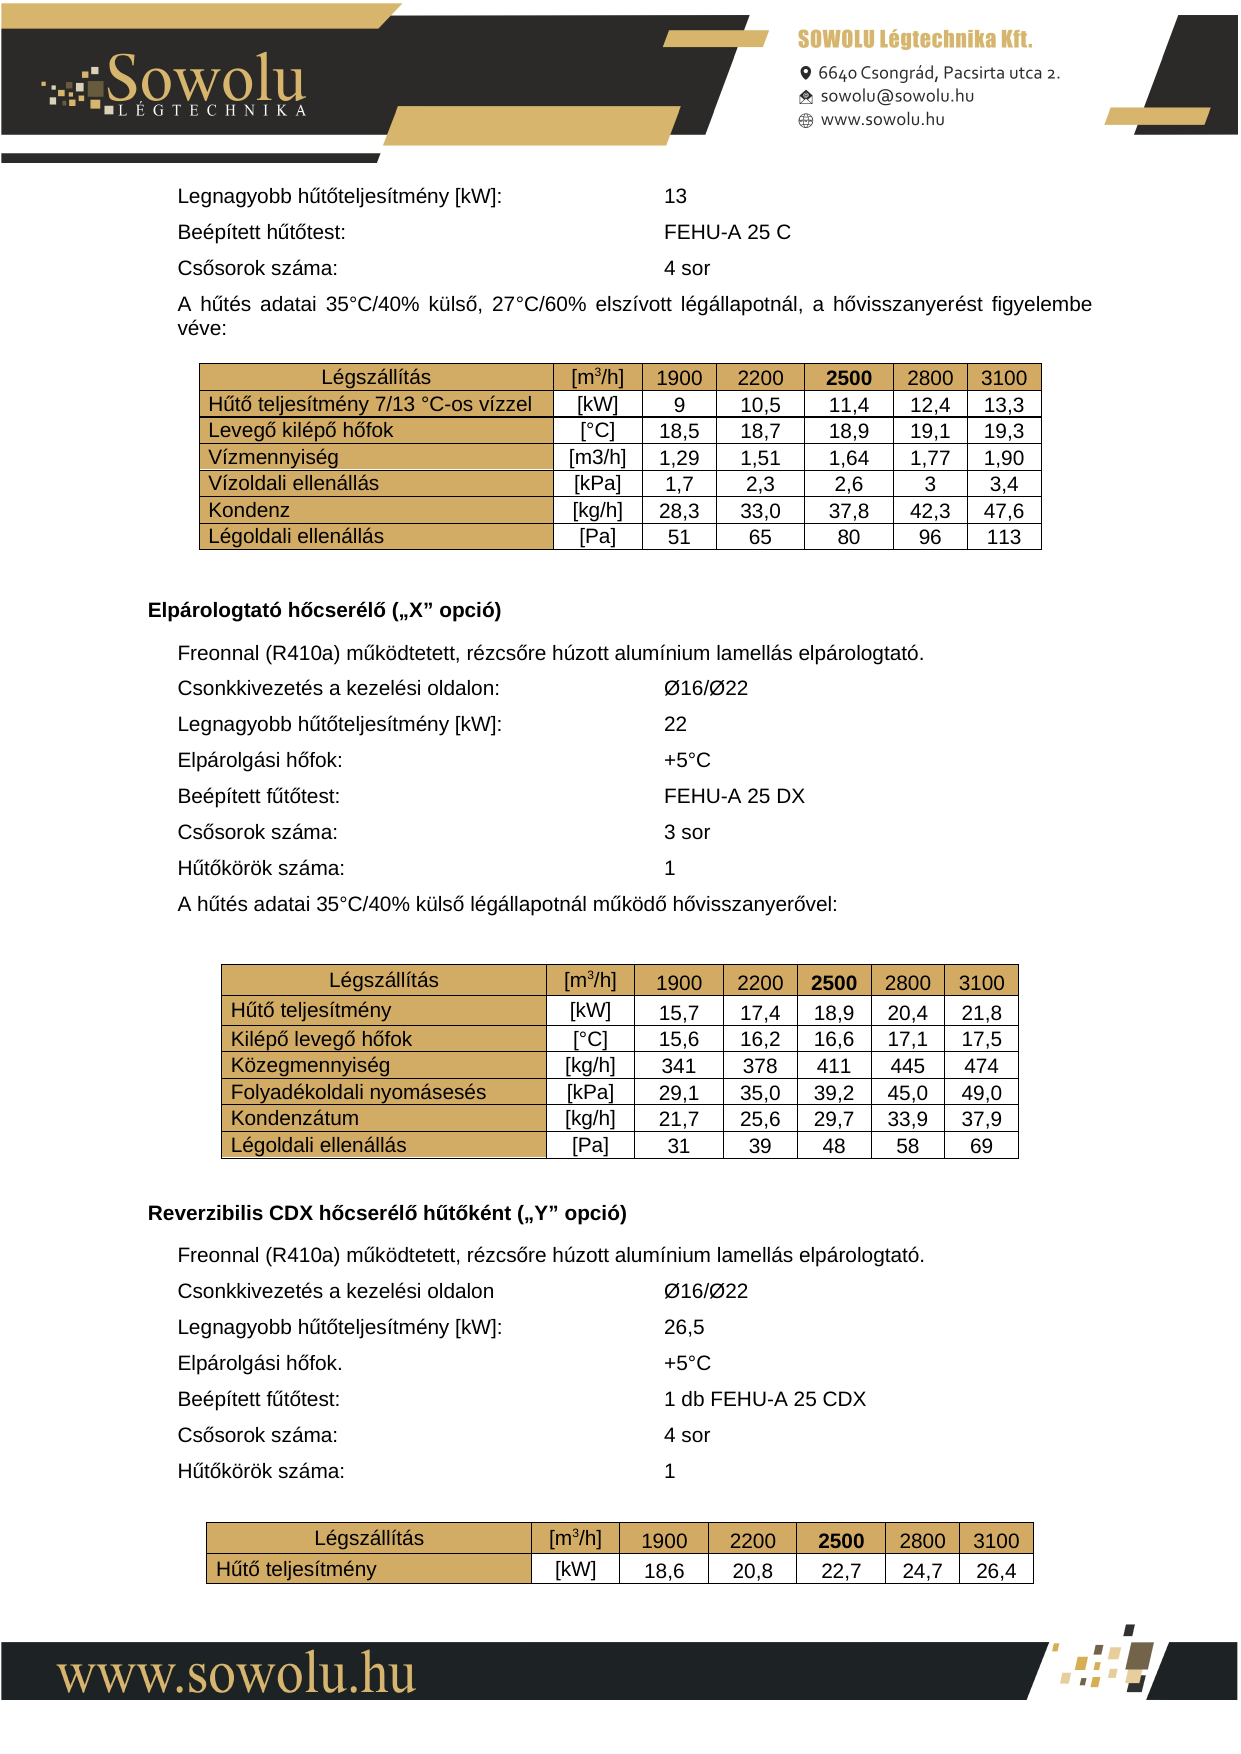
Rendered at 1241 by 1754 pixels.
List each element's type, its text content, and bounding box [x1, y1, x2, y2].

table_cell [kg/h] [547, 1052, 634, 1078]
text Beépített hűtőtest: FEHU-A 25 C [177, 219, 1093, 243]
text Elpárologtató hőcserélő („X” opció) [148, 598, 1093, 622]
text Csonkkivezetés a kezelési oldalon: Ø16/Ø22 [177, 676, 1093, 700]
text Legnagyobb hűtőteljesítmény [kW]: 22 [177, 712, 1093, 736]
table_cell 42,3 [894, 497, 967, 523]
table_cell 9 [643, 391, 716, 416]
table_cell 31 [635, 1132, 723, 1157]
text Hűtőkörök száma: 1 [177, 856, 1093, 880]
table_cell 48 [798, 1132, 871, 1157]
table_cell 47,6 [968, 497, 1041, 523]
table_cell 37,9 [945, 1105, 1018, 1131]
table_cell Levegő kilépő hőfok [200, 418, 553, 443]
table_cell Kondenzátum [222, 1105, 546, 1131]
table_cell Hűtő teljesítmény [222, 996, 546, 1025]
table_cell Kondenz [200, 497, 553, 523]
table_cell 16,2 [724, 1026, 797, 1051]
table_cell 18,6 [620, 1554, 708, 1583]
table_header 2500 [805, 364, 893, 390]
picture [0, 1624, 1236, 1700]
table_cell 3,4 [968, 471, 1041, 496]
picture [0, 3, 1238, 163]
table_cell 58 [872, 1132, 944, 1157]
table_header 2500 [797, 1523, 885, 1553]
table_cell 29,7 [798, 1105, 871, 1131]
table_cell 15,6 [635, 1026, 723, 1051]
text A hűtés adatai 35°C/40% külső légállapotnál működő hővisszanyerővel: [177, 892, 1093, 916]
text Csősorok száma: 4 sor [177, 1423, 1093, 1447]
table_cell 1,7 [643, 471, 716, 496]
table_header 1900 [620, 1523, 708, 1553]
table_cell 21,8 [945, 996, 1018, 1025]
table_cell 33,9 [872, 1105, 944, 1131]
table_cell Vízmennyiség [200, 444, 553, 469]
table_cell 33,0 [717, 497, 804, 523]
table_cell 1,77 [894, 444, 967, 469]
table_cell Légoldali ellenállás [200, 524, 553, 549]
text Csonkkivezetés a kezelési oldalon Ø16/Ø22 [177, 1279, 1093, 1303]
table_cell Vízoldali ellenállás [200, 471, 553, 496]
table_cell Folyadékoldali nyomásesés [222, 1079, 546, 1104]
table_cell Hűtő teljesítmény [207, 1554, 531, 1583]
table_cell [kg/h] [547, 1105, 634, 1131]
table_cell 22,7 [797, 1554, 885, 1583]
table_cell 17,1 [872, 1026, 944, 1051]
table_header 3100 [960, 1523, 1033, 1553]
table_cell 341 [635, 1052, 723, 1078]
table_cell 12,4 [894, 391, 967, 416]
table_header 1900 [635, 965, 723, 995]
table_cell 1,64 [805, 444, 893, 469]
table_cell 18,9 [798, 996, 871, 1025]
table_cell 65 [717, 524, 804, 549]
table_cell 20,4 [872, 996, 944, 1025]
table_header 3100 [945, 965, 1018, 995]
text Csősorok száma: 3 sor [177, 820, 1093, 844]
table_header [m3/h] [532, 1523, 619, 1553]
table_cell 37,8 [805, 497, 893, 523]
text Beépített fűtőtest: FEHU-A 25 DX [177, 784, 1093, 808]
table_cell [°C] [554, 418, 642, 443]
text Legnagyobb hűtőteljesítmény [kW]: 13 [177, 163, 1093, 207]
table_cell 96 [894, 524, 967, 549]
table_cell 11,4 [805, 391, 893, 416]
table_cell 17,4 [724, 996, 797, 1025]
table_header 2200 [709, 1523, 796, 1553]
table_header 2200 [717, 364, 804, 390]
table_cell 1,29 [643, 444, 716, 469]
table_header Légszállítás [207, 1523, 531, 1553]
table_cell 2,3 [717, 471, 804, 496]
table_cell [kPa] [547, 1079, 634, 1104]
table_header 2800 [872, 965, 944, 995]
text Beépített fűtőtest: 1 db FEHU-A 25 CDX [177, 1387, 1093, 1411]
table_cell 49,0 [945, 1079, 1018, 1104]
table_header [m3/h] [554, 364, 642, 390]
table_cell 19,3 [968, 418, 1041, 443]
table_cell 16,6 [798, 1026, 871, 1051]
table_cell 18,5 [643, 418, 716, 443]
table_cell 3 [894, 471, 967, 496]
table_cell Közegmennyiség [222, 1052, 546, 1078]
text A hűtés adatai 35°C/40% külső, 27°C/60% elszívott légállapotnál, a hővisszanyerést figyelembe véve: [177, 291, 1093, 339]
table_cell 21,7 [635, 1105, 723, 1131]
table_cell [kPa] [554, 471, 642, 496]
table_cell [kW] [554, 391, 642, 416]
table_cell [Pa] [547, 1132, 634, 1157]
table_header Légszállítás [200, 364, 553, 390]
table_cell [Pa] [554, 524, 642, 549]
table_header 3100 [968, 364, 1041, 390]
table_header [m3/h] [547, 965, 634, 995]
table_cell 18,7 [717, 418, 804, 443]
table_cell 28,3 [643, 497, 716, 523]
table_header 1900 [643, 364, 716, 390]
table_cell 113 [968, 524, 1041, 549]
table_header 2800 [886, 1523, 959, 1553]
text Csősorok száma: 4 sor [177, 255, 1093, 279]
table_header 2500 [798, 965, 871, 995]
table_cell 1,51 [717, 444, 804, 469]
text Legnagyobb hűtőteljesítmény [kW]: 26,5 [177, 1315, 1093, 1339]
table_cell 35,0 [724, 1079, 797, 1104]
table_cell 51 [643, 524, 716, 549]
text Freonnal (R410a) működtetett, rézcsőre húzott alumínium lamellás elpárologtató. [177, 640, 1093, 664]
table_cell [m3/h] [554, 444, 642, 469]
table_cell 39 [724, 1132, 797, 1157]
table_cell 26,4 [960, 1554, 1033, 1583]
table_cell Légoldali ellenállás [222, 1132, 546, 1157]
table_cell 39,2 [798, 1079, 871, 1104]
table_cell Kilépő levegő hőfok [222, 1026, 546, 1051]
table_cell 13,3 [968, 391, 1041, 416]
table_cell Hűtő teljesítmény 7/13 °C-os vízzel [200, 391, 553, 416]
table_cell 18,9 [805, 418, 893, 443]
text Hűtőkörök száma: 1 [177, 1458, 1093, 1482]
table_header Légszállítás [222, 965, 546, 995]
table_header 2200 [724, 965, 797, 995]
table_cell 17,5 [945, 1026, 1018, 1051]
text Elpárolgási hőfok. +5°C [177, 1351, 1093, 1375]
table_cell 445 [872, 1052, 944, 1078]
table_cell 378 [724, 1052, 797, 1078]
table_cell 19,1 [894, 418, 967, 443]
table_cell 474 [945, 1052, 1018, 1078]
table_cell [kW] [547, 996, 634, 1025]
text Reverzibilis CDX hőcserélő hűtőként („Y” opció) [148, 1201, 1093, 1225]
table_cell [kW] [532, 1554, 619, 1583]
table_cell 45,0 [872, 1079, 944, 1104]
table_cell 2,6 [805, 471, 893, 496]
table_cell 24,7 [886, 1554, 959, 1583]
table_cell 25,6 [724, 1105, 797, 1131]
table_cell 69 [945, 1132, 1018, 1157]
text Freonnal (R410a) működtetett, rézcsőre húzott alumínium lamellás elpárologtató. [177, 1243, 1093, 1267]
table_header 2800 [894, 364, 967, 390]
table_cell 15,7 [635, 996, 723, 1025]
table_cell 20,8 [709, 1554, 796, 1583]
table_cell 10,5 [717, 391, 804, 416]
text Elpárolgási hőfok: + [177, 748, 1093, 772]
table_cell 29,1 [635, 1079, 723, 1104]
table_cell [kg/h] [554, 497, 642, 523]
table_cell 1,90 [968, 444, 1041, 469]
table_cell [°C] [547, 1026, 634, 1051]
table_cell 80 [805, 524, 893, 549]
table_cell 411 [798, 1052, 871, 1078]
